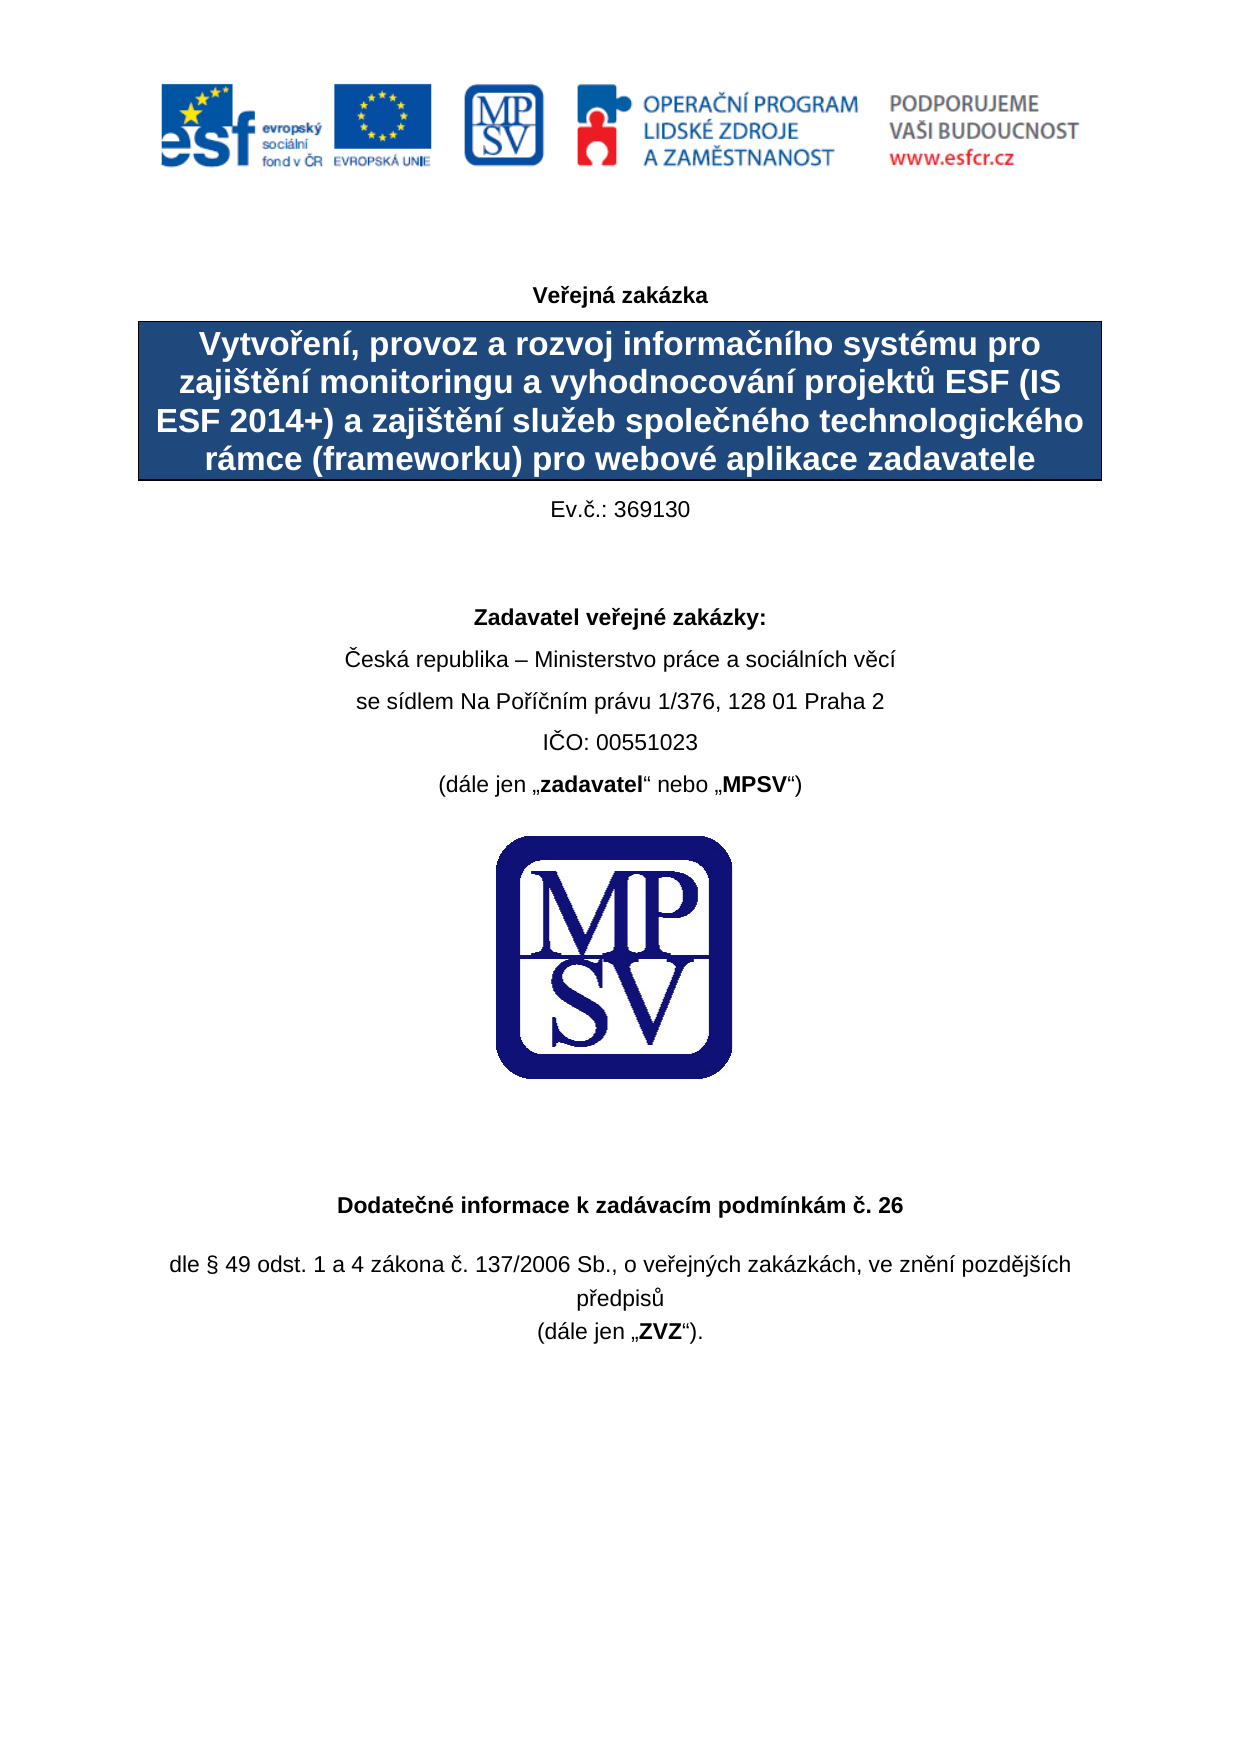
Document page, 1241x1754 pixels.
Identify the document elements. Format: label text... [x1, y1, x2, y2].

text IČO: 00551023 [148, 726, 1093, 756]
text Ev.č.: 369130 [148, 493, 1093, 522]
text Zadavatel veřejné zakázky: [148, 601, 1093, 631]
text (dále jen „zadavatel“ nebo „MPSV“) [148, 768, 1093, 797]
picture [496, 836, 733, 1079]
text (dále jen „ZVZ“). [148, 1311, 1093, 1344]
text Vytvoření, provoz a rozvoj informačního systému pro zajištění monitoringu a vyhodnocování projektů ESF (IS ESF 2014+) a zajištění služeb společného technologického rámce (frameworku) pro webové aplikace zadavatele [139, 322, 1101, 479]
text dle § 49 odst. 1 a 4 zákona č. 137/2006 Sb., o veřejných zakázkách, ve znění pozdějších předpisů [148, 1244, 1093, 1311]
text Česká republika – Ministerstvo práce a sociálních věcí [148, 643, 1093, 672]
text se sídlem Na Poříčním právu 1/376, 128 01 Praha 2 [148, 685, 1093, 714]
text Veřejná zakázka [148, 279, 1093, 308]
text Dodatečné informace k zadávacím podmínkám č. 26 [148, 1189, 1093, 1218]
